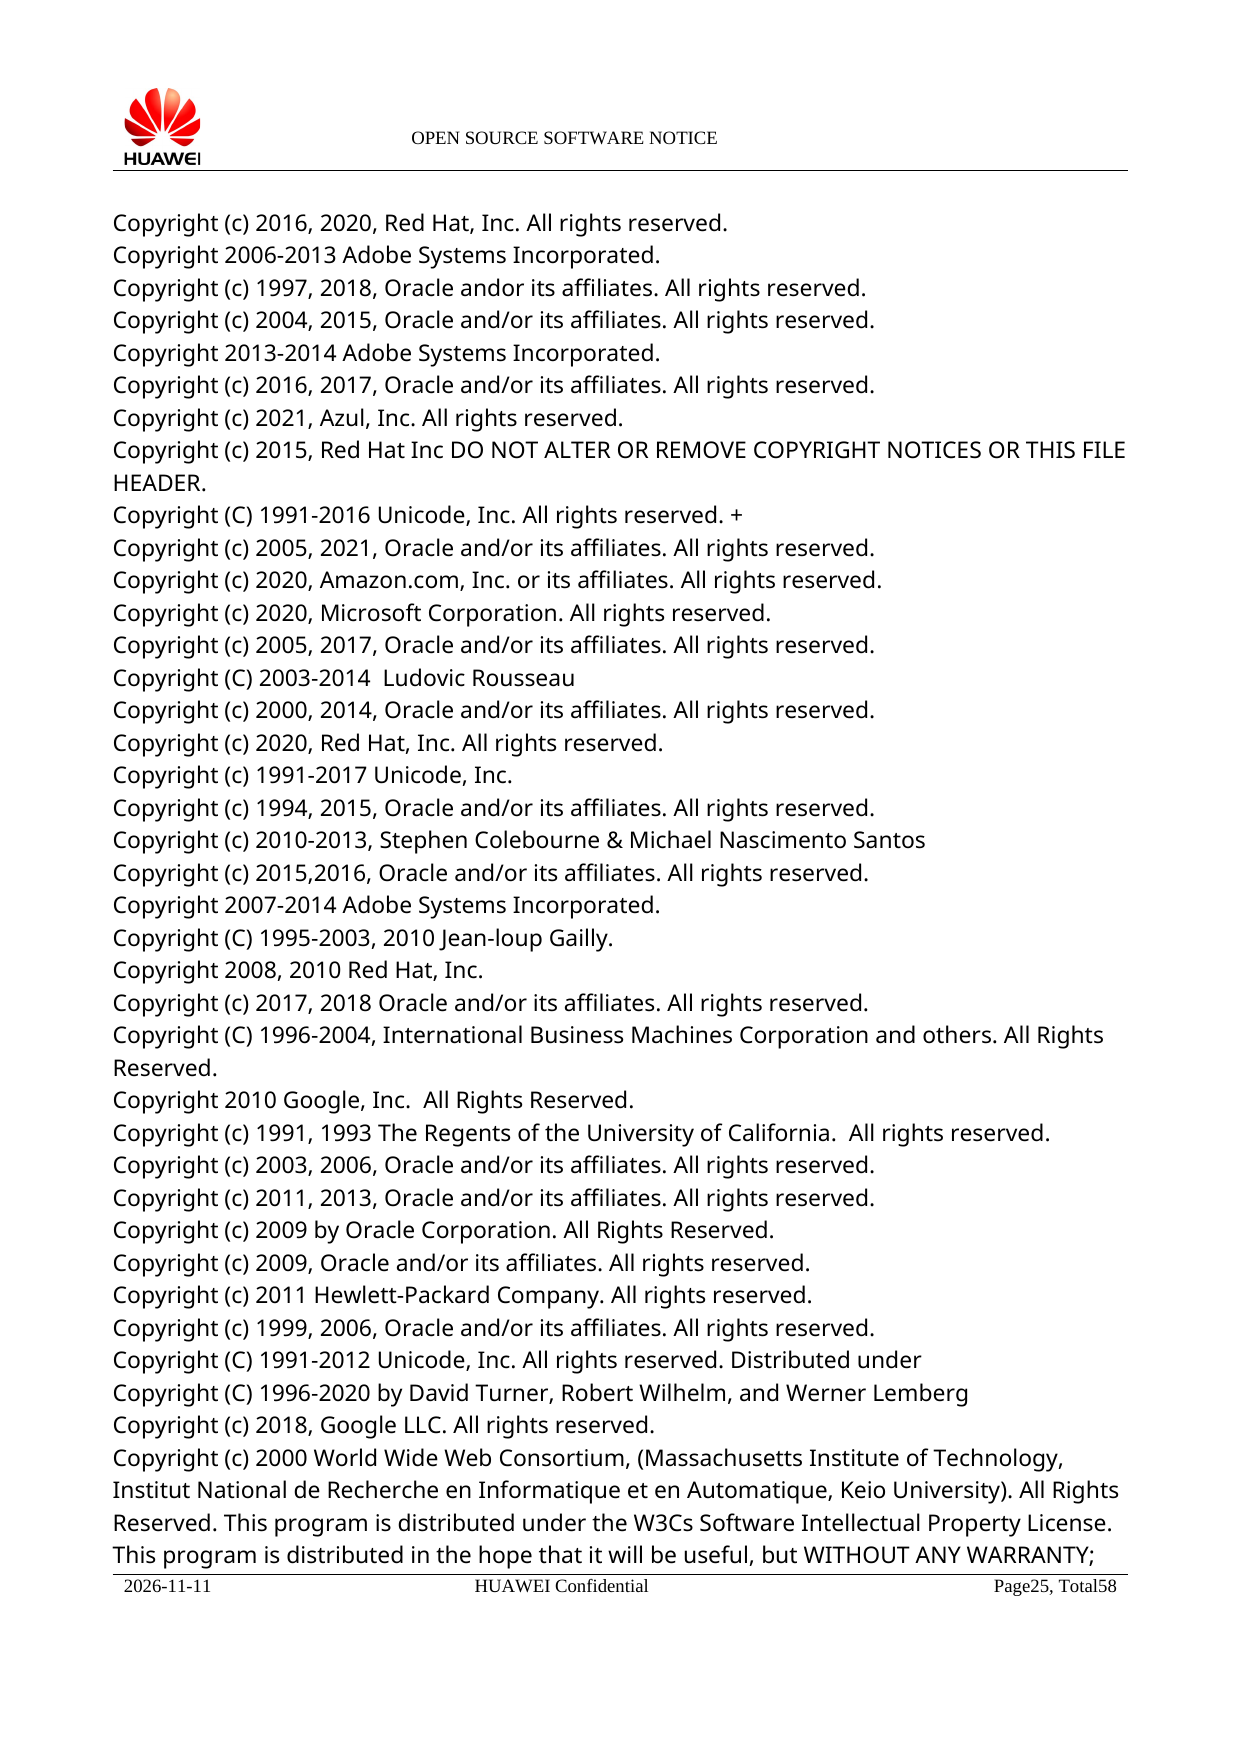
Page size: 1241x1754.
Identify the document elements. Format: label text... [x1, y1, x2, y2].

picture [124, 88, 201, 165]
